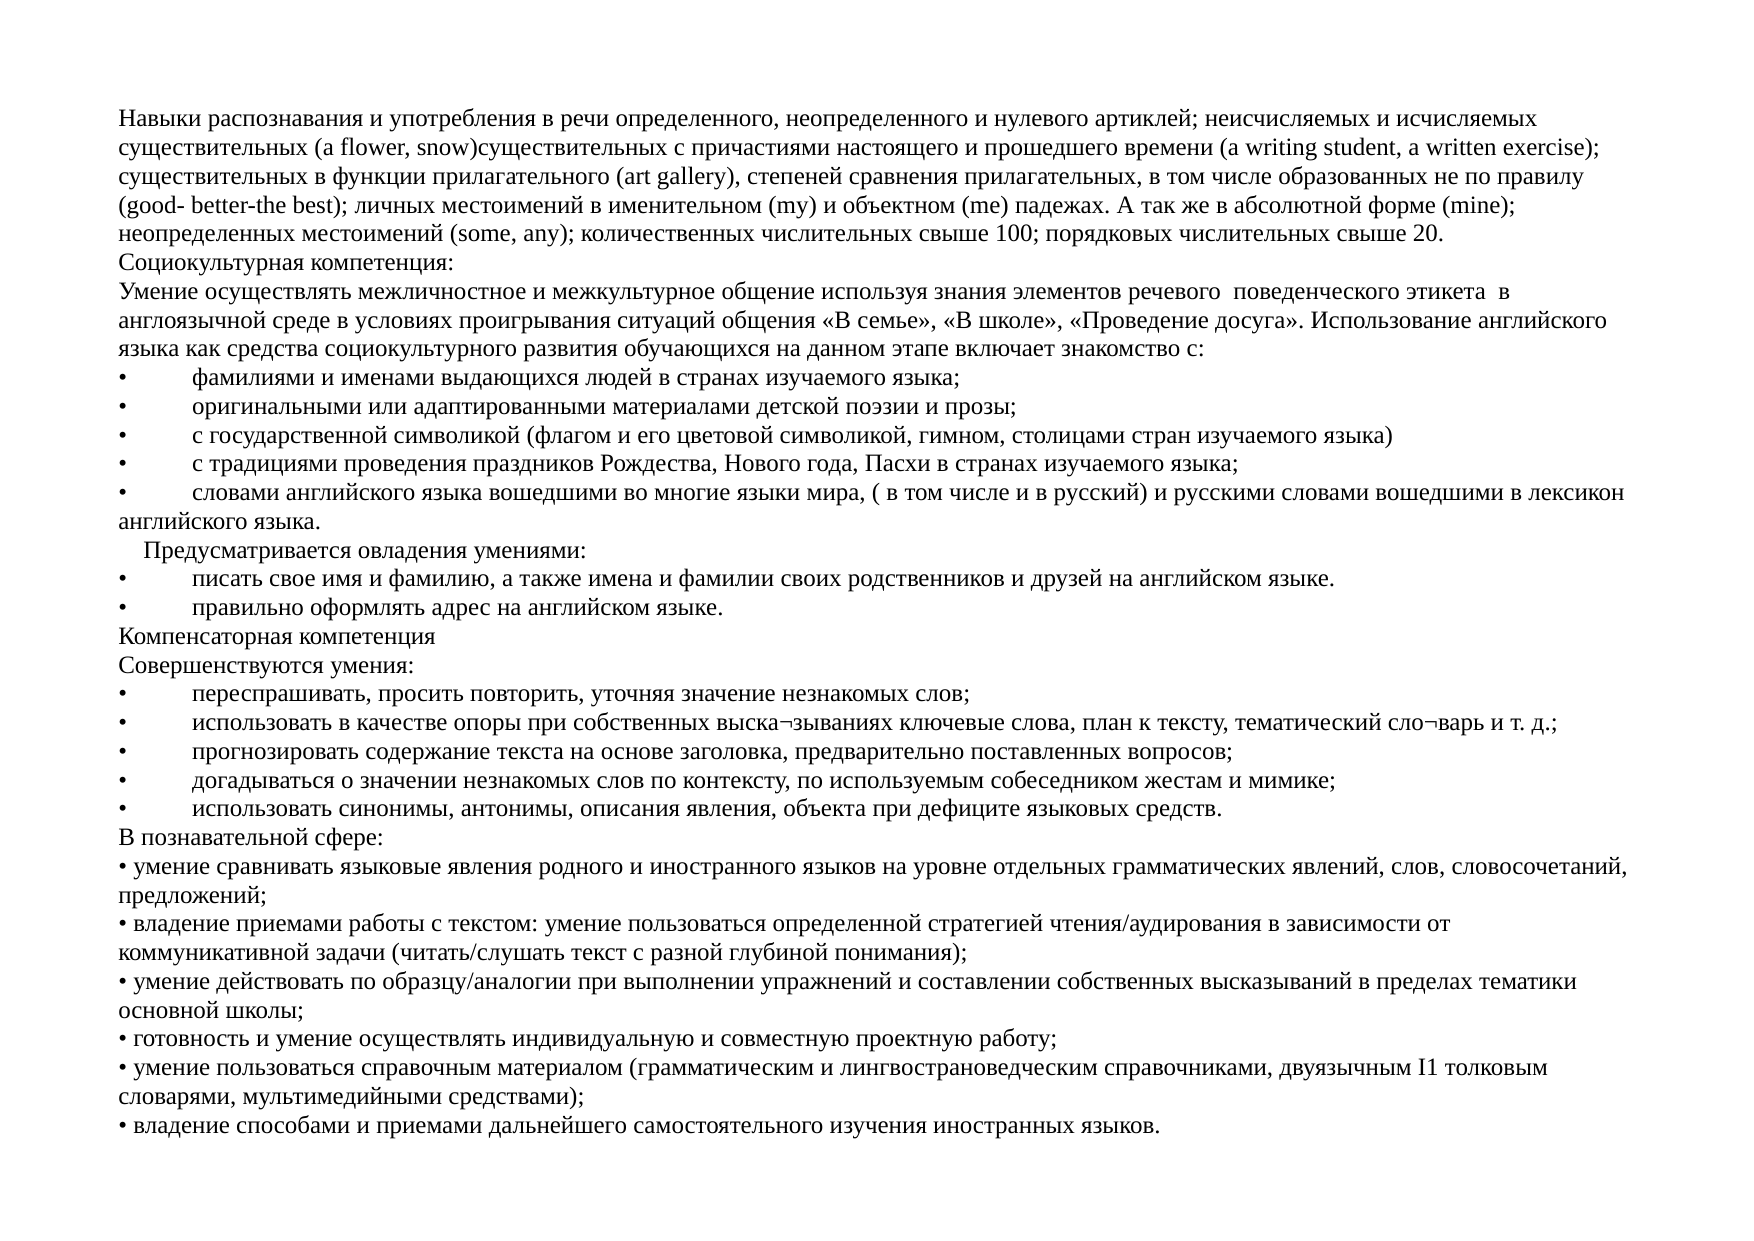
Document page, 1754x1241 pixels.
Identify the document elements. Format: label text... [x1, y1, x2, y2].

text Навыки распознавания и употребления в речи определенного, неопределенного и нулевого артиклей; неисчисляемых и исчисляемых существительных (a flower, snow)существительных с причастиями настоящего и прошедшего времени (a writing student, a written exercise); существительных в функции прилагательного (art gallery), степеней сравнения прилагательных, в том числе образованных не по правилу (good- better-the best); личных местоимений в именительном (my) и объектном (me) падежах. А так же в абсолютной форме (mine); неопределенных местоимений (some, any); количественных числительных свыше 100; порядковых числительных свыше 20. [118, 103, 1636, 247]
text • правильно оформлять адрес на английском языке. [118, 592, 1636, 621]
text • словами английского языка вошедшими во многие языки мира, ( в том числе и в русский) и русскими словами вошедшими в лексикон английского языка. [118, 477, 1636, 535]
text • переспрашивать, просить повторить, уточняя значение незнакомых слов; [118, 678, 1636, 707]
text • писать свое имя и фамилию, а также имена и фамилии своих родственников и друзей на английском языке. [118, 563, 1636, 592]
text • умение действовать по образцу/аналогии при выполнении упражнений и составлении собственных высказываний в пределах тематики основной школы; [118, 966, 1636, 1023]
text Совершенствуются умения: [118, 650, 1636, 678]
text • с традициями проведения праздников Рождества, Нового года, Пасхи в странах изучаемого языка; [118, 448, 1636, 477]
text • догадываться о значении незнакомых слов по контексту, по используемым собеседником жестам и мимике; [118, 765, 1636, 793]
text • оригинальными или адаптированными материалами детской поэзии и прозы; [118, 391, 1636, 420]
text Умение осуществлять межличностное и межкультурное общение используя знания элементов речевого поведенческого этикета в англоязычной среде в условиях проигрывания ситуаций общения «В семье», «В школе», «Проведение досуга». Использование английского языка как средства социокультурного развития обучающихся на данном этапе включает знакомство с: [118, 276, 1636, 362]
text • готовность и умение осуществлять индивидуальную и совместную проектную работу; [118, 1023, 1636, 1052]
text • использовать синонимы, антонимы, описания явления, объекта при дефиците языковых средств. [118, 793, 1636, 822]
text Предусматривается овладения умениями: [118, 535, 1636, 563]
text Компенсаторная компетенция [118, 621, 1636, 650]
text Социокультурная компетенция: [118, 247, 1636, 276]
text • умение пользоваться справочным материалом (грамматическим и лингвострановедческим справочниками, двуязычным I1 толковым словарями, мультимедийными средствами); [118, 1052, 1636, 1110]
text • владение способами и приемами дальнейшего самостоятельного изучения иностранных языков. [118, 1110, 1636, 1138]
text • умение сравнивать языковые явления родного и иностранного языков на уровне отдельных грамматических явлений, слов, словосочетаний, предложений; [118, 851, 1636, 908]
text • использовать в качестве опоры при собственных выска¬зываниях ключевые слова, план к тексту, тематический сло¬варь и т. д.; [118, 707, 1636, 736]
text • с государственной символикой (флагом и его цветовой символикой, гимном, столицами стран изучаемого языка) [118, 420, 1636, 448]
text • фамилиями и именами выдающихся людей в странах изучаемого языка; [118, 362, 1636, 391]
text • владение приемами работы с текстом: умение пользоваться определенной стратегией чтения/аудирования в зависимости от коммуникативной задачи (читать/слушать текст с разной глубиной понимания); [118, 908, 1636, 966]
text В познавательной сфере: [118, 822, 1636, 851]
text • прогнозировать содержание текста на основе заголовка, предварительно поставленных вопросов; [118, 736, 1636, 765]
